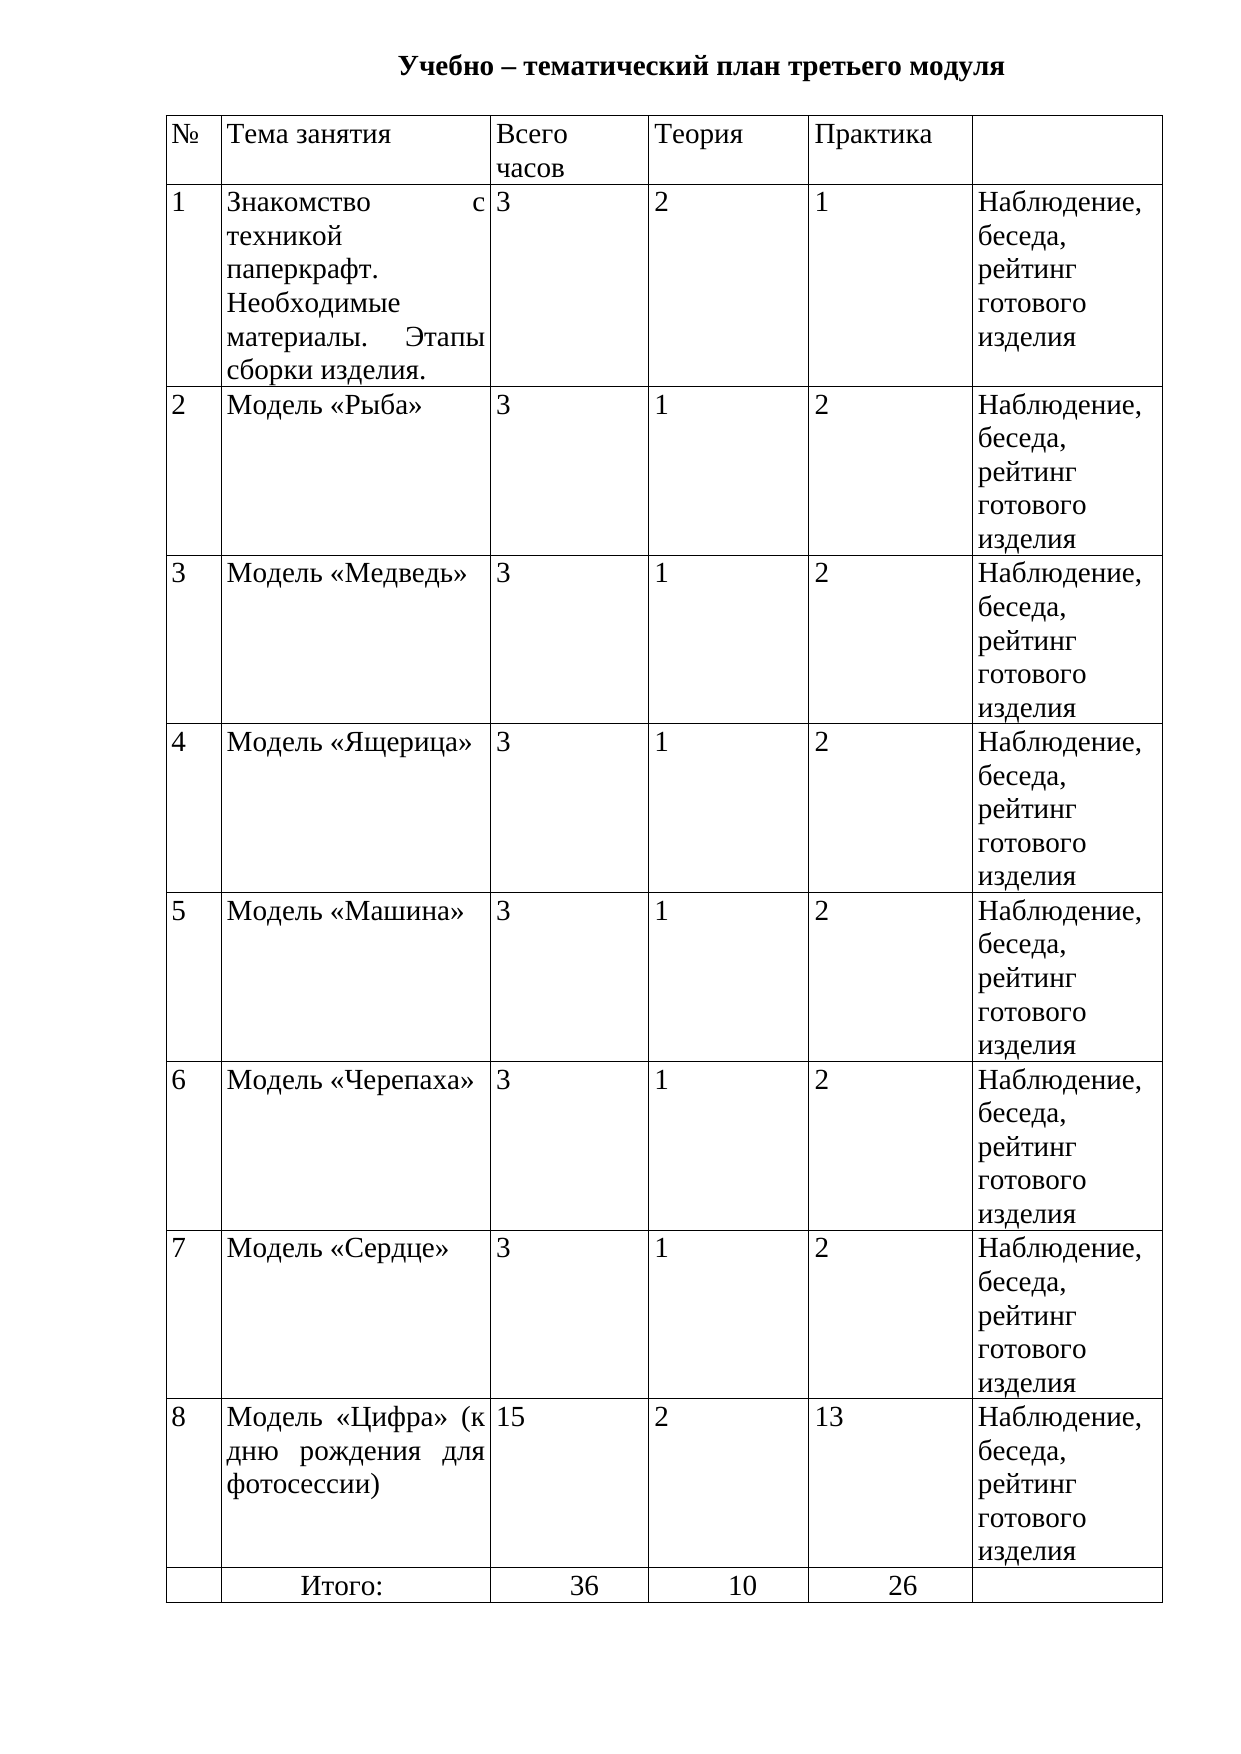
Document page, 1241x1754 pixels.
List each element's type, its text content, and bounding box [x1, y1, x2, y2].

table_cell 1 [649, 1231, 808, 1398]
table_cell [167, 1568, 221, 1602]
table_cell 7 [167, 1231, 221, 1398]
table_cell Модель «Машина» [222, 893, 490, 1061]
table_cell 3 [167, 556, 221, 723]
table_cell Наблюдение, беседа, рейтинг готового изделия [973, 724, 1162, 892]
table_cell 2 [809, 556, 972, 723]
table_cell 2 [809, 1062, 972, 1229]
table_header № [167, 116, 221, 183]
table_cell Наблюдение, беседа, рейтинг готового изделия [973, 185, 1162, 386]
table_cell 2 [809, 387, 972, 554]
table_cell 3 [491, 724, 648, 892]
table_cell Модель «Сердце» [222, 1231, 490, 1398]
table_cell 1 [649, 893, 808, 1061]
table_cell Модель «Черепаха» [222, 1062, 490, 1229]
table_cell 2 [167, 387, 221, 554]
table_cell 3 [491, 185, 648, 386]
table_cell Наблюдение, беседа, рейтинг готового изделия [973, 893, 1162, 1061]
table_cell 4 [167, 724, 221, 892]
table_cell 13 [809, 1399, 972, 1567]
table_cell 3 [491, 893, 648, 1061]
table_cell 26 [809, 1568, 972, 1602]
table_header Теория [649, 116, 808, 183]
table_cell 3 [491, 1231, 648, 1398]
table_cell 1 [649, 1062, 808, 1229]
table_cell 2 [649, 1399, 808, 1567]
table_cell 1 [167, 185, 221, 386]
table_cell 5 [167, 893, 221, 1061]
table_cell 3 [491, 556, 648, 723]
text Учебно – тематический план третьего модуля [171, 48, 1158, 82]
table_cell 1 [649, 724, 808, 892]
table_cell 2 [809, 893, 972, 1061]
table_cell Наблюдение, беседа, рейтинг готового изделия [973, 1231, 1162, 1398]
table_cell Наблюдение, беседа, рейтинг готового изделия [973, 1399, 1162, 1567]
table_cell [973, 1568, 1162, 1602]
table_cell Модель «Медведь» [222, 556, 490, 723]
table_cell 2 [809, 724, 972, 892]
table_cell 3 [491, 387, 648, 554]
table_header [973, 116, 1162, 183]
table_cell 8 [167, 1399, 221, 1567]
table_cell Наблюдение, беседа, рейтинг готового изделия [973, 556, 1162, 723]
table_cell Модель «Ящерица» [222, 724, 490, 892]
table_cell Модель «Цифра» (к дню рождения для фотосессии) [222, 1399, 490, 1567]
table_cell Итого: [222, 1568, 490, 1602]
table_cell Модель «Рыба» [222, 387, 490, 554]
table_cell 10 [649, 1568, 808, 1602]
table_cell Знакомство с техникой паперкрафт. Необходимые материалы. Этапы сборки изделия. [222, 185, 490, 386]
table_cell 1 [649, 556, 808, 723]
table_cell 2 [649, 185, 808, 386]
table_header Тема занятия [222, 116, 490, 183]
table_cell 1 [649, 387, 808, 554]
table_cell Наблюдение, беседа, рейтинг готового изделия [973, 1062, 1162, 1229]
table_cell 1 [809, 185, 972, 386]
table_cell Наблюдение, беседа, рейтинг готового изделия [973, 387, 1162, 554]
table_header Всего часов [491, 116, 648, 183]
table_cell 3 [491, 1062, 648, 1229]
table_cell 2 [809, 1231, 972, 1398]
table_header Практика [809, 116, 972, 183]
table_cell 15 [491, 1399, 648, 1567]
table_cell 36 [491, 1568, 648, 1602]
table_cell 6 [167, 1062, 221, 1229]
